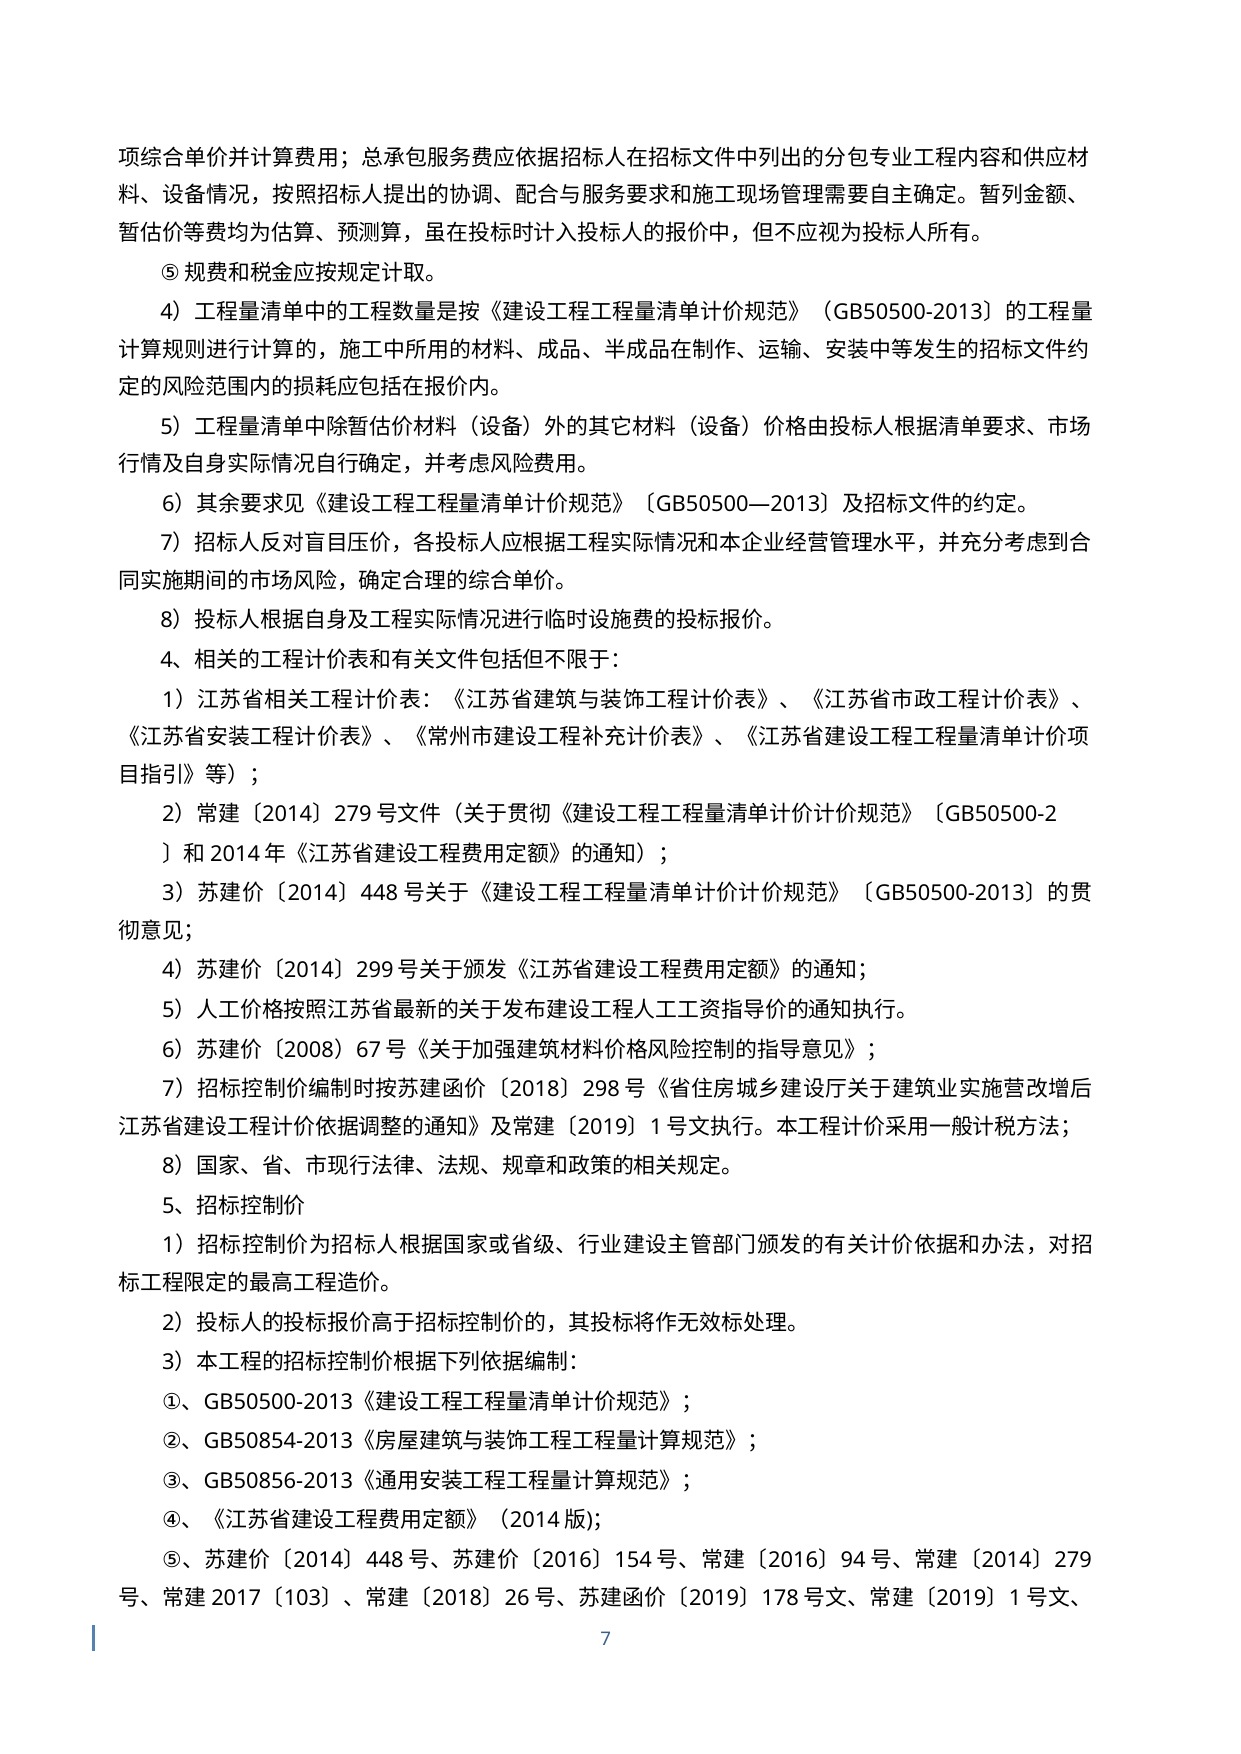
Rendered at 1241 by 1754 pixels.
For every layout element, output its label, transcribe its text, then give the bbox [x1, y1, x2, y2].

text ①、GB50500-2013《建设工程工程量清单计价规范》； [118, 1379, 1093, 1417]
text 7）招标控制价编制时按苏建函价〔2018〕298号《省住房城乡建设厅关于建筑业实施营改增后江苏省建设工程计价依据调整的通知》及常建〔2019〕1号文执行。本工程计价采用一般计税方法； [118, 1067, 1093, 1142]
text 4、相关的工程计价表和有关文件包括但不限于： [118, 637, 1093, 675]
text 2）投标人的投标报价高于招标控制价的，其投标将作无效标处理。 [118, 1300, 1093, 1337]
text 1）招标控制价为招标人根据国家或省级、行业建设主管部门颁发的有关计价依据和办法，对招标工程限定的最高工程造价。 [118, 1223, 1093, 1298]
text 8）国家、省、市现行法律、法规、规章和政策的相关规定。 [118, 1144, 1093, 1181]
text 4）苏建价〔2014〕299号关于颁发《江苏省建设工程费用定额》的通知； [118, 948, 1093, 985]
text 5）人工价格按照江苏省最新的关于发布建设工程人工工资指导价的通知执行。 [118, 987, 1093, 1025]
text 4）工程量清单中的工程数量是按《建设工程工程量清单计价规范》（GB50500-2013〕的工程量计算规则进行计算的，施工中所用的材料、成品、半成品在制作、运输、安装中等发生的招标文件约定的风险范围内的损耗应包括在报价内。 [118, 289, 1093, 402]
text ③、GB50856-2013《通用安装工程工程量计算规范》； [118, 1458, 1093, 1496]
text ⑤规费和税金应按规定计取。 [118, 250, 1093, 287]
text 7）招标人反对盲目压价，各投标人应根据工程实际情况和本企业经营管理水平，并充分考虑到合同实施期间的市场风险，确定合理的综合单价。 [118, 521, 1093, 596]
text 5）工程量清单中除暂估价材料（设备）外的其它材料（设备）价格由投标人根据清单要求、市场行情及自身实际情况自行确定，并考虑风险费用。 [118, 404, 1093, 479]
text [118, 1537, 1093, 1612]
text 3）苏建价〔2014〕448号关于《建设工程工程量清单计价计价规范》〔GB50500-2013〕的贯彻意见； [118, 871, 1093, 946]
text 1）江苏省相关工程计价表：《江苏省建筑与装饰工程计价表》、《江苏省市政工程计价表》、《江苏省安装工程计价表》、《常州市建设工程补充计价表》、《江苏省建设工程工程量清单计价项目指引》等）； [118, 677, 1093, 789]
text ④、《江苏省建设工程费用定额》（2014版)； [118, 1498, 1093, 1535]
text ②、GB50854-2013《房屋建筑与装饰工程工程量计算规范》； [118, 1419, 1093, 1456]
text 2）常建〔2014〕279号文件（关于贯彻《建设工程工程量清单计价计价规范》〔GB50500-2 [118, 792, 1093, 829]
text 8）投标人根据自身及工程实际情况进行临时设施费的投标报价。 [118, 598, 1093, 635]
text 〕和2014年《江苏省建设工程费用定额》的通知）； [118, 831, 1093, 869]
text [118, 135, 1093, 248]
text 6）苏建价〔2008）67号《关于加强建筑材料价格风险控制的指导意见》； [118, 1027, 1093, 1064]
text 6）其余要求见《建设工程工程量清单计价规范》〔GB50500—2013〕及招标文件的约定。 [118, 481, 1093, 519]
text 5、招标控制价 [118, 1183, 1093, 1221]
text 3）本工程的招标控制价根据下列依据编制： [118, 1339, 1093, 1377]
